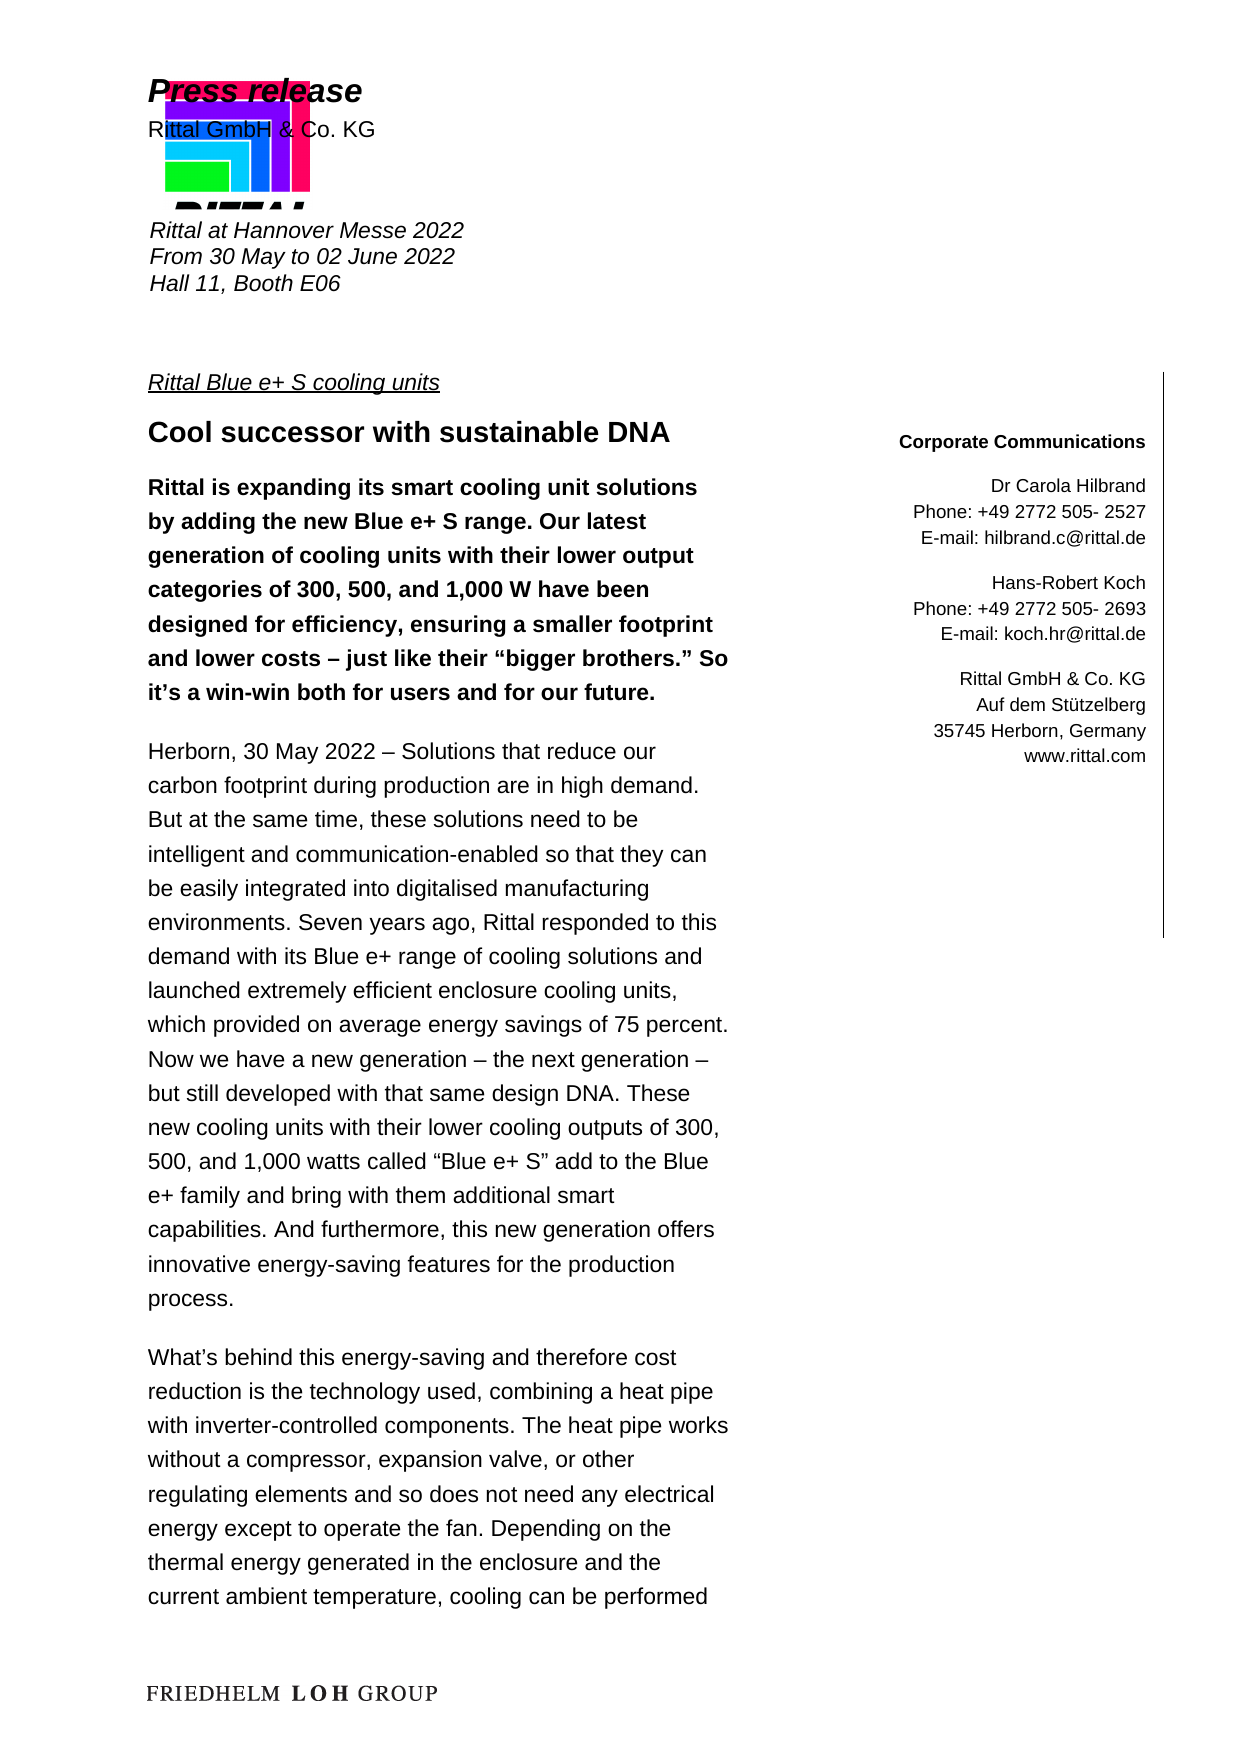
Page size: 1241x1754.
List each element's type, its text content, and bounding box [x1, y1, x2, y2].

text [148, 1344, 729, 1609]
text Rittal Blue e+ S cooling units [148, 369, 729, 395]
picture [303, 123, 313, 135]
text Herborn, 30 May 2022 – Solutions that reduce our carbon footprint during production are in high demand. But at the same time, these solutions need to be intelligent and communication-enabled so that they can be easily integrated into digitalised manufacturing environments. Seven years ago, Rittal responded to this demand with its Blue e+ range of cooling solutions and launched extremely efficient enclosure cooling units, which provided on average energy savings of 75 percent. Now we have a new generation – the next generation – but still developed with that same design DNA. These new cooling units with their lower cooling outputs of 300, 500, and 1,000 watts called “Blue e+ S” add to the Blue e+ family and bring with them additional smart capabilities. And furthermore, this new generation offers innovative energy-saving features for the production process. [148, 738, 729, 1311]
text Rittal is expanding its smart cooling unit solutions by adding the new Blue e+ S range. Our latest generation of cooling units with their lower output categories of 300, 500, and 1,000 W have been designed for efficiency, ensuring a smaller footprint and lower costs – just like their “bigger brothers.” So it’s a win-win both for users and for our future. [148, 474, 729, 705]
picture [147, 1685, 437, 1701]
picture [162, 78, 313, 209]
text Cool successor with sustainable DNA [148, 415, 729, 449]
